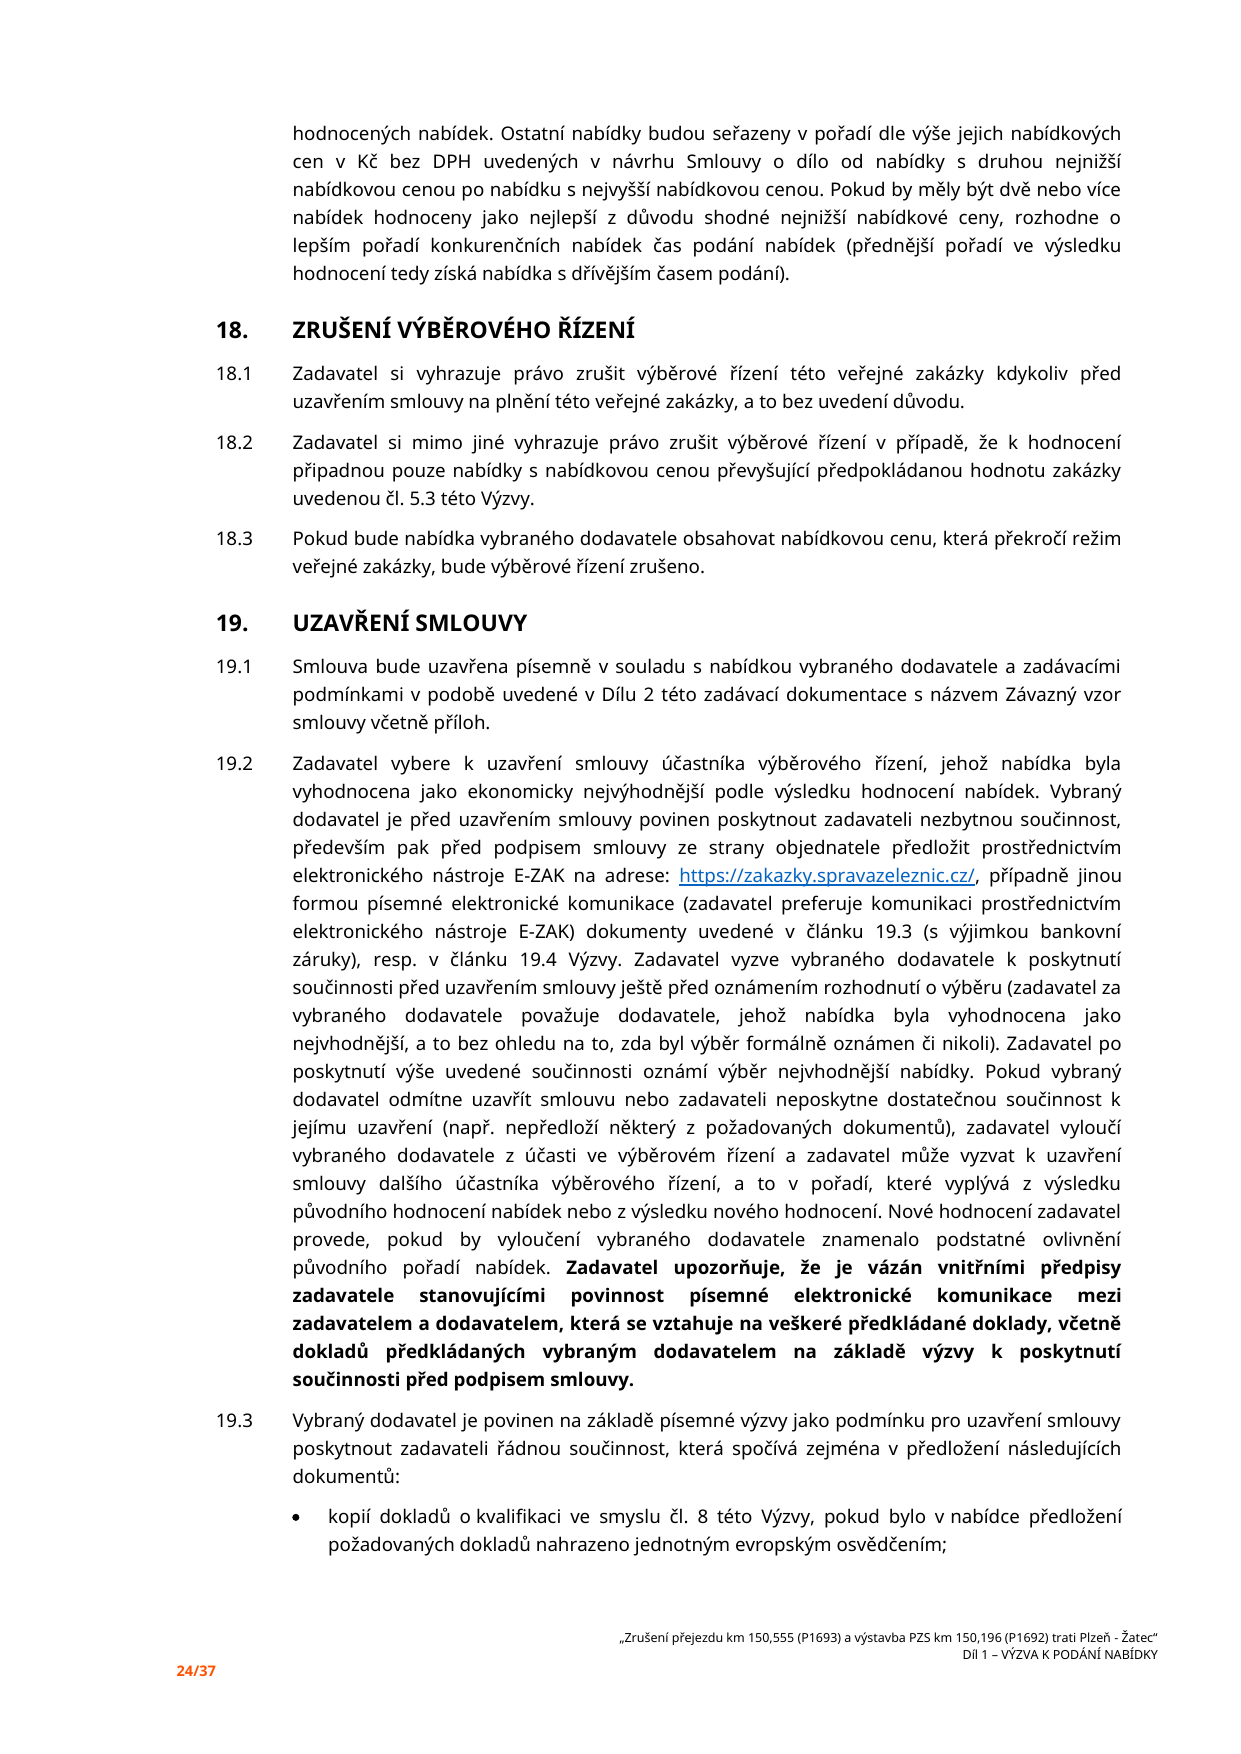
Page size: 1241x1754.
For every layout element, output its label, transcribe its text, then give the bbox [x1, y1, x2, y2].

text ZRUŠENÍ VÝBĚROVÉHO ŘÍZENÍ [216, 314, 1122, 345]
text Pokud bude nabídka vybraného dodavatele obsahovat nabídkovou cenu, která překročí režim veřejné zakázky, bude výběrové řízení zrušeno. [216, 526, 1122, 579]
text Zadavatel si mimo jiné vyhrazuje právo zrušit výběrové řízení v případě, že k hodnocení připadnou pouze nabídky s nabídkovou cenou převyšující předpokládanou hodnotu zakázky uvedenou čl. 5.3 této Výzvy. [216, 429, 1122, 511]
text kopií dokladů o kvalifikaci ve smyslu čl. 8 této Výzvy, pokud bylo v nabídce předložení požadovaných dokladů nahrazeno jednotným evropským osvědčením; [292, 1504, 1122, 1557]
text UZAVŘENÍ SMLOUVY [216, 607, 1122, 638]
text Vybraný dodavatel je povinen na základě písemné výzvy jako podmínku pro uzavření smlouvy poskytnout zadavateli řádnou součinnost, která spočívá zejména v předložení následujících dokumentů: [216, 1407, 1122, 1489]
text Zadavatel vybere k uzavření smlouvy účastníka výběrového řízení, jehož nabídka byla vyhodnocena jako ekonomicky nejvýhodnější podle výsledku hodnocení nabídek. Vybraný dodavatel je před uzavřením smlouvy povinen poskytnout zadavateli nezbytnou součinnost, především pak před podpisem smlouvy ze strany objednatele předložit prostřednictvím elektronického nástroje E-ZAK na adrese: https://zakazky.spravazeleznic.cz/, případně jinou formou písemné elektronické komunikace (zadavatel preferuje komunikaci prostřednictvím elektronického nástroje E-ZAK) dokumenty uvedené v článku 19.3 (s výjimkou bankovní záruky), resp. v článku 19.4 Výzvy. Zadavatel vyzve vybraného dodavatele k poskytnutí součinnosti před uzavřením smlouvy ještě před oznámením rozhodnutí o výběru (zadavatel za vybraného dodavatele považuje dodavatele, jehož nabídka byla vyhodnocena jako nejvhodnější, a to bez ohledu na to, zda byl výběr formálně oznámen či nikoli). Zadavatel po poskytnutí výše uvedené součinnosti oznámí výběr nejvhodnější nabídky. Pokud vybraný dodavatel odmítne uzavřít smlouvu nebo zadavateli neposkytne dostatečnou součinnost k jejímu uzavření (např. nepředloží některý z požadovaných dokumentů), zadavatel vyloučí vybraného dodavatele z účasti ve výběrovém řízení a zadavatel může vyzvat k uzavření smlouvy dalšího účastníka výběrového řízení, a to v pořadí, které vyplývá z výsledku původního hodnocení nabídek nebo z výsledku nového hodnocení. Nové hodnocení zadavatel provede, pokud by vyloučení vybraného dodavatele znamenalo podstatné ovlivnění původního pořadí nabídek. Zadavatel upozorňuje, že je vázán vnitřními předpisy zadavatele stanovujícími povinnost písemné elektronické komunikace mezi zadavatelem a dodavatelem, která se vztahuje na veškeré předkládané doklady, včetně dokladů předkládaných vybraným dodavatelem na základě výzvy k poskytnutí součinnosti před podpisem smlouvy. [216, 750, 1122, 1392]
text Zadavatel si vyhrazuje právo zrušit výběrové řízení této veřejné zakázky kdykoliv před uzavřením smlouvy na plnění této veřejné zakázky, a to bez uvedení důvodu. [216, 361, 1122, 414]
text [216, 121, 1122, 286]
text Smlouva bude uzavřena písemně v souladu s nabídkou vybraného dodavatele a zadávacími podmínkami v podobě uvedené v Dílu 2 této zadávací dokumentace s názvem Závazný vzor smlouvy včetně příloh. [216, 654, 1122, 735]
